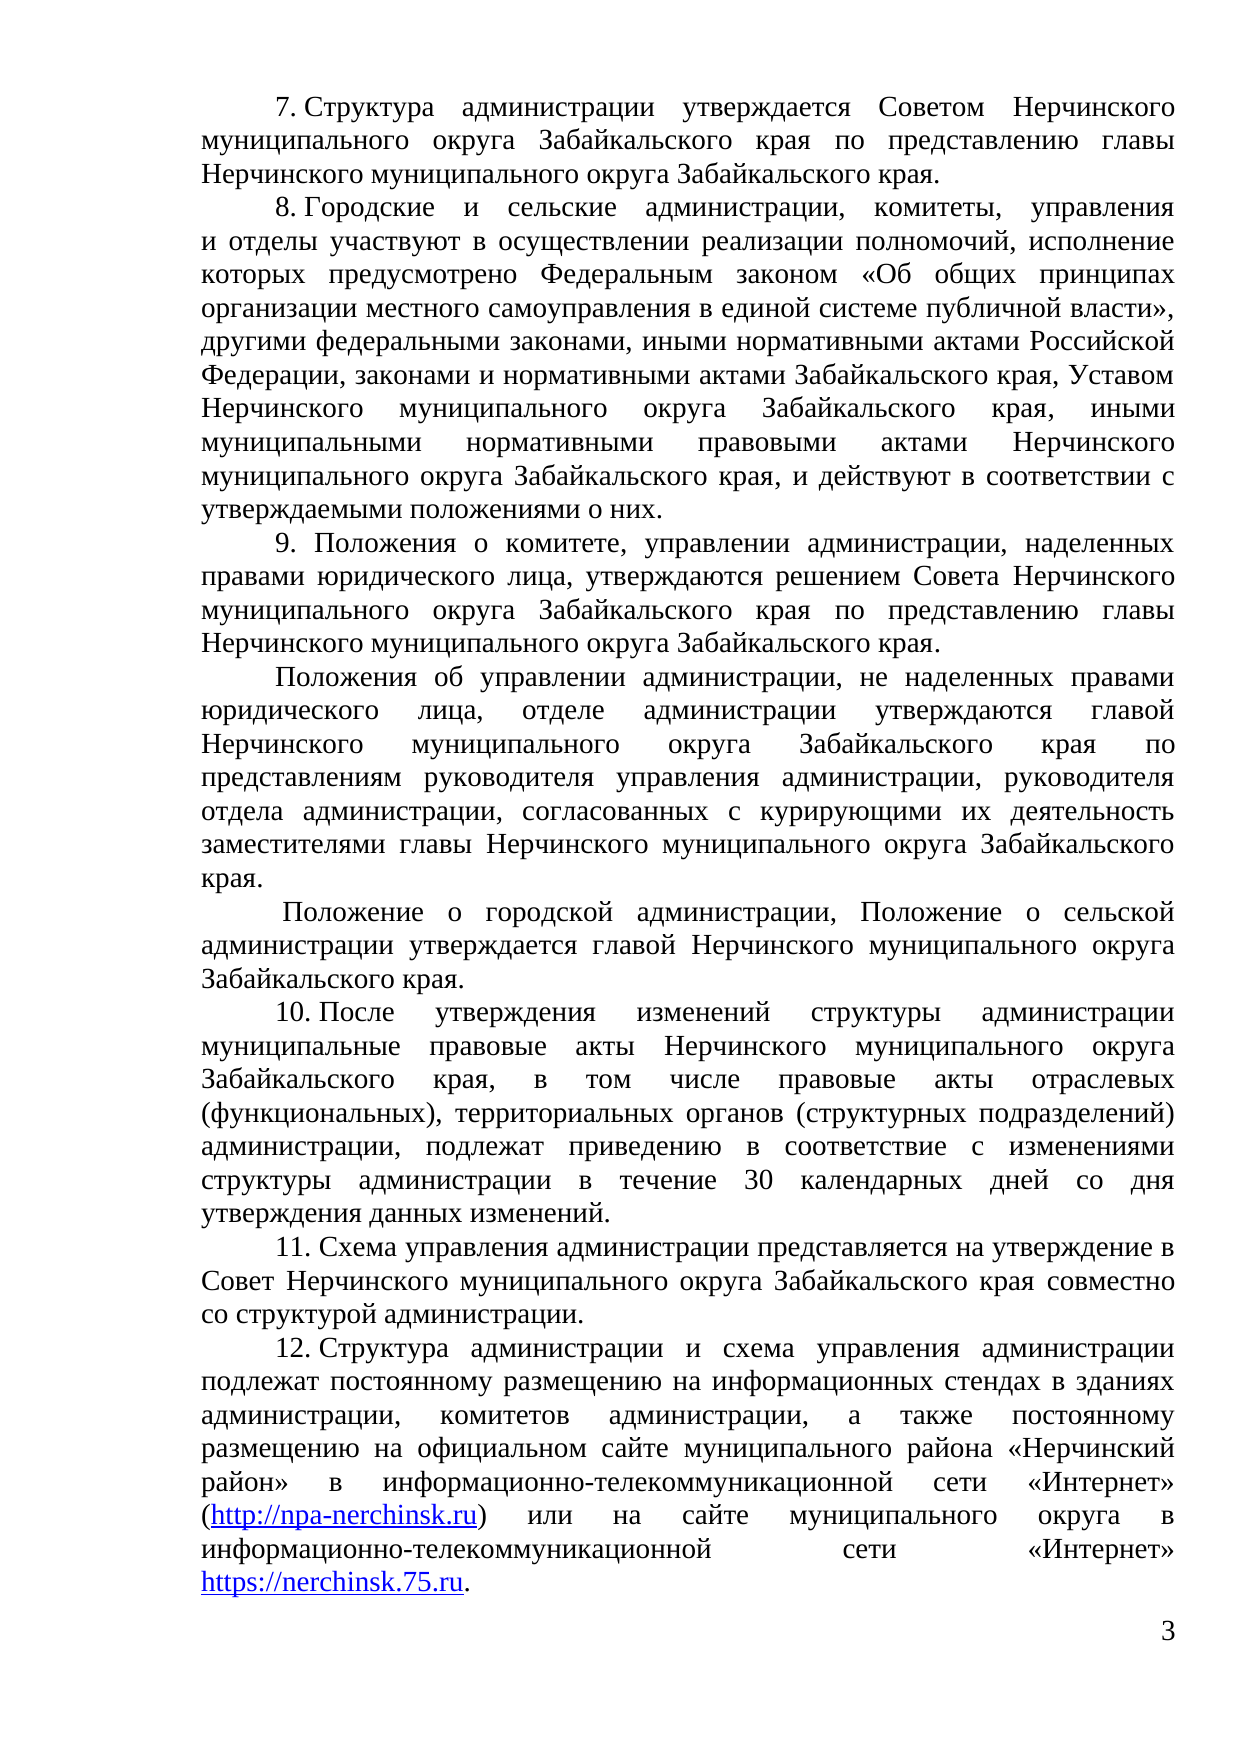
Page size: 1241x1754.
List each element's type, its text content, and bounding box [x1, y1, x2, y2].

text 10. После утверждения изменений структуры администрации муниципальные правовые акты Нерчинского муниципального округа Забайкальского края, в том числе правовые акты отраслевых (функциональных), территориальных органов (структурных подразделений) администрации, подлежат приведению в соответствие с изменениями структуры администрации в течение 30 календарных дней со дня утверждения данных изменений. [201, 994, 1175, 1229]
text Положения об управлении администрации, не наделенных правами юридического лица, отделе администрации утверждаются главой Нерчинского муниципального округа Забайкальского края по представлениям руководителя управления администрации, руководителя отдела администрации, согласованных с курирующими их деятельность заместителями главы Нерчинского муниципального округа Забайкальского края. [201, 659, 1175, 894]
text 11. Схема управления администрации представляется на утверждение в Совет Нерчинского муниципального округа Забайкальского края совместно со структурой администрации. [201, 1229, 1175, 1330]
text 12. Структура администрации и схема управления администрации подлежат постоянному размещению на информационных стендах в зданиях администрации, комитетов администрации, а также постоянному размещению на официальном сайте муниципального района «Нерчинский район» в информационно-телекоммуникационной сети «Интернет» (http://npa-nerchinsk.ru) или на сайте муниципального округа в информационно-телекоммуникационной сети «Интернет» https://nerchinsk.75.ru. [201, 1330, 1175, 1598]
text Положение о городской администрации, Положение о сельской администрации утверждается главой Нерчинского муниципального округа Забайкальского края. [201, 894, 1175, 994]
text 7. Структура администрации утверждается Советом Нерчинского муниципального округа Забайкальского края по представлению главы Нерчинского муниципального округа Забайкальского края. [201, 89, 1175, 189]
text 9. Положения о комитете, управлении администрации, наделенных правами юридического лица, утверждаются решением Совета Нерчинского муниципального округа Забайкальского края по представлению главы Нерчинского муниципального округа Забайкальского края. [201, 525, 1175, 659]
text 8. Городские и сельские администрации, комитеты, управления и отделы участвуют в осуществлении реализации полномочий, исполнение которых предусмотрено Федеральным законом «Об общих принципах организации местного самоуправления в единой системе публичной власти», другими федеральными законами, иными нормативными актами Российской Федерации, законами и нормативными актами Забайкальского края, Уставом Нерчинского муниципального округа Забайкальского края, иными муниципальными нормативными правовыми актами Нерчинского муниципального округа Забайкальского края, и действуют в соответствии с утверждаемыми положениями о них. [201, 189, 1175, 525]
